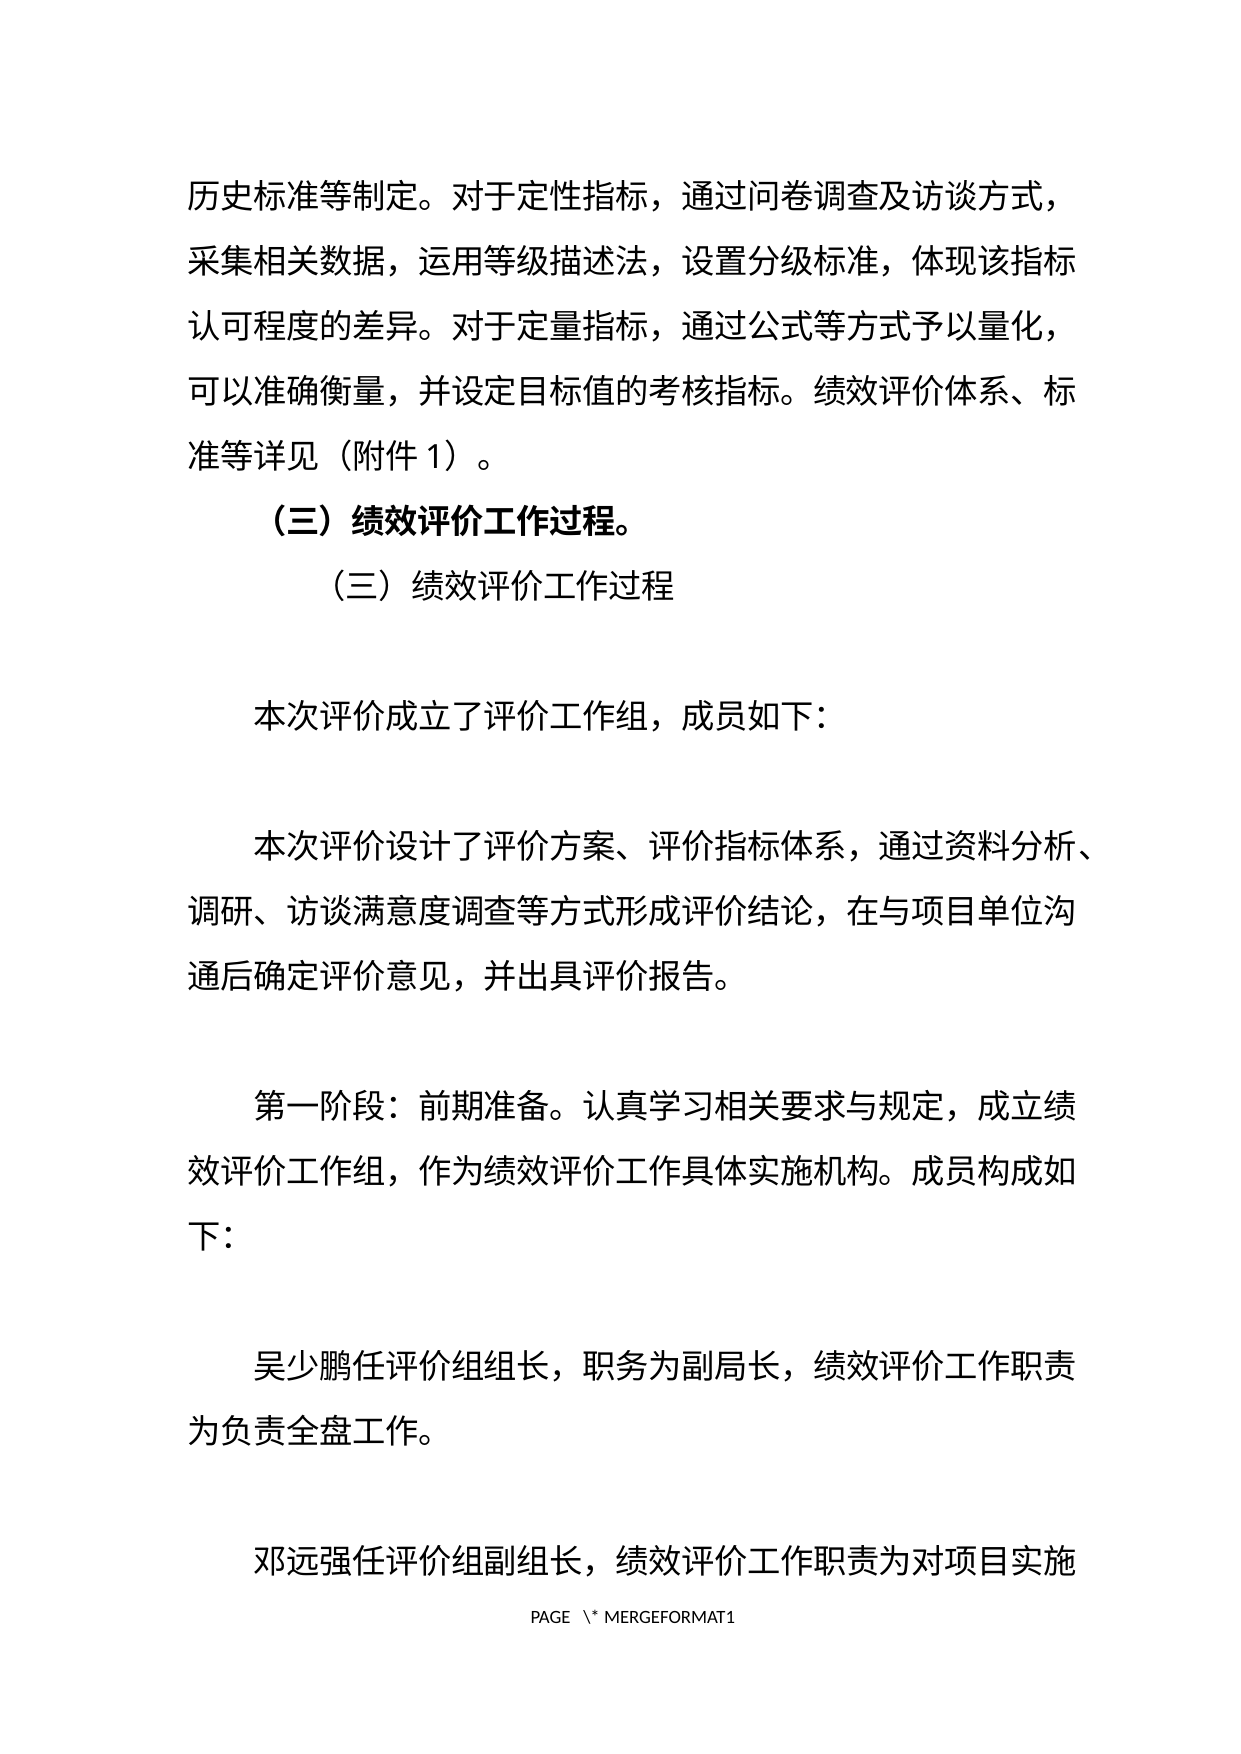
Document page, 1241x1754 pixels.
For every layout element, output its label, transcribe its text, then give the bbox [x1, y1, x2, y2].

text （三）绩效评价工作过程。 [187, 487, 1078, 552]
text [187, 552, 1078, 1592]
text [187, 162, 1078, 487]
